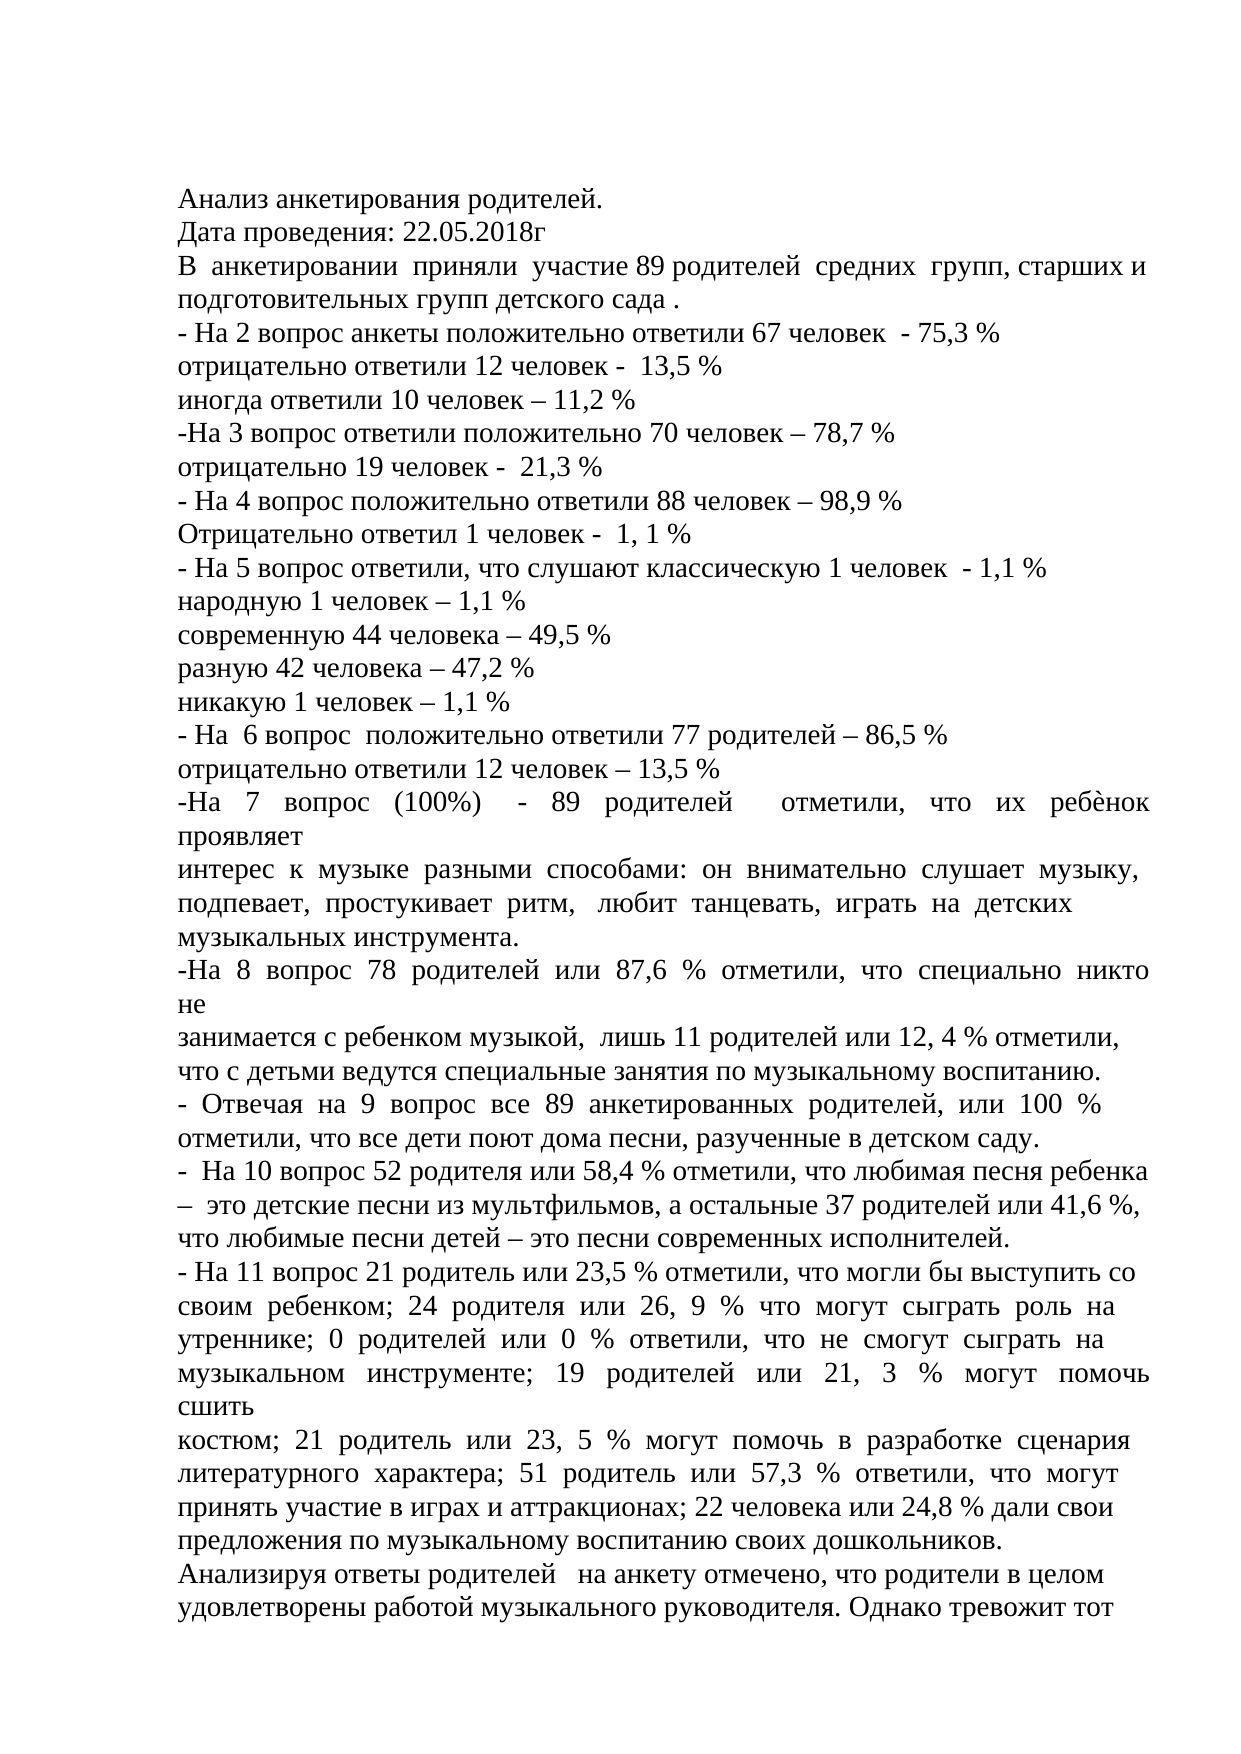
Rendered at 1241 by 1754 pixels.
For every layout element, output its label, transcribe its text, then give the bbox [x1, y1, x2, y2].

text - На 6 вопрос положительно ответили 77 родителей – 86,5 % [177, 717, 1152, 751]
text - На 11 вопрос 21 родитель или 23,5 % отметили, что могли бы выступить со [177, 1254, 1152, 1288]
text -На 3 вопрос ответили положительно 70 человек – 78,7 % [177, 416, 1152, 449]
text Анализ анкетирования родителей. [177, 181, 1152, 214]
text утреннике; 0 родителей или 0 % ответили, что не смогут сыграть на [177, 1321, 1152, 1355]
text никакую 1 человек – 1,1 % [177, 684, 1152, 717]
text Отрицательно ответил 1 человек - 1, 1 % [177, 516, 1152, 550]
text иногда ответили 10 человек – 11,2 % [177, 382, 1152, 416]
text -На 8 вопрос 78 родителей или 87,6 % отметили, что специально никто не [177, 952, 1152, 1019]
text костюм; 21 родитель или 23, 5 % могут помочь в разработке сценария [177, 1422, 1152, 1455]
text литературного характера; 51 родитель или 57,3 % ответили, что могут [177, 1455, 1152, 1489]
text - На 5 вопрос ответили, что слушают классическую 1 человек - 1,1 % [177, 550, 1152, 583]
text предложения по музыкальному воспитанию своих дошкольников. [177, 1522, 1152, 1556]
text своим ребенком; 24 родителя или 26, 9 % что могут сыграть роль на [177, 1288, 1152, 1321]
text современную 44 человека – 49,5 % [177, 617, 1152, 650]
text разную 42 человека – 47,2 % [177, 650, 1152, 684]
text подпевает, простукивает ритм, любит танцевать, играть на детских [177, 885, 1152, 919]
text отрицательно ответили 12 человек - 13,5 % [177, 348, 1152, 382]
text музыкальном инструменте; 19 родителей или 21, 3 % могут помочь сшить [177, 1355, 1152, 1422]
text народную 1 человек – 1,1 % [177, 583, 1152, 617]
text что любимые песни детей – это песни современных исполнителей. [177, 1221, 1152, 1254]
text музыкальных инструмента. [177, 919, 1152, 952]
text отрицательно ответили 12 человек – 13,5 % [177, 751, 1152, 784]
text принять участие в играх и аттракционах; 22 человека или 24,8 % дали свои [177, 1489, 1152, 1522]
text отрицательно 19 человек - 21,3 % [177, 449, 1152, 483]
text подготовительных групп детского сада . [177, 281, 1152, 315]
text занимается с ребенком музыкой, лишь 11 родителей или 12, 4 % отметили, [177, 1019, 1152, 1053]
text - На 4 вопрос положительно ответили 88 человек – 98,9 % [177, 483, 1152, 516]
text - На 2 вопрос анкеты положительно ответили 67 человек - 75,3 % [177, 315, 1152, 348]
text отметили, что все дети поют дома песни, разученные в детском саду. [177, 1120, 1152, 1153]
text В анкетировании приняли участие 89 родителей средних групп, старших и [177, 248, 1152, 281]
text -На 7 вопрос (100%) - 89 родителей отметили, что их ребѐнок проявляет [177, 784, 1152, 852]
text удовлетворены работой музыкального руководителя. Однако тревожит тот [177, 1589, 1152, 1623]
text интерес к музыке разными способами: он внимательно слушает музыку, [177, 852, 1152, 885]
text - На 10 вопрос 52 родителя или 58,4 % отметили, что любимая песня ребенка [177, 1153, 1152, 1187]
text - Отвечая на 9 вопрос все 89 анкетированных родителей, или 100 % [177, 1086, 1152, 1120]
text Дата проведения: 22.05.2018г [177, 214, 1152, 248]
text Анализируя ответы родителей на анкету отмечено, что родители в целом [177, 1556, 1152, 1589]
text – это детские песни из мультфильмов, а остальные 37 родителей или 41,6 %, [177, 1187, 1152, 1221]
text что с детьми ведутся специальные занятия по музыкальному воспитанию. [177, 1053, 1152, 1086]
